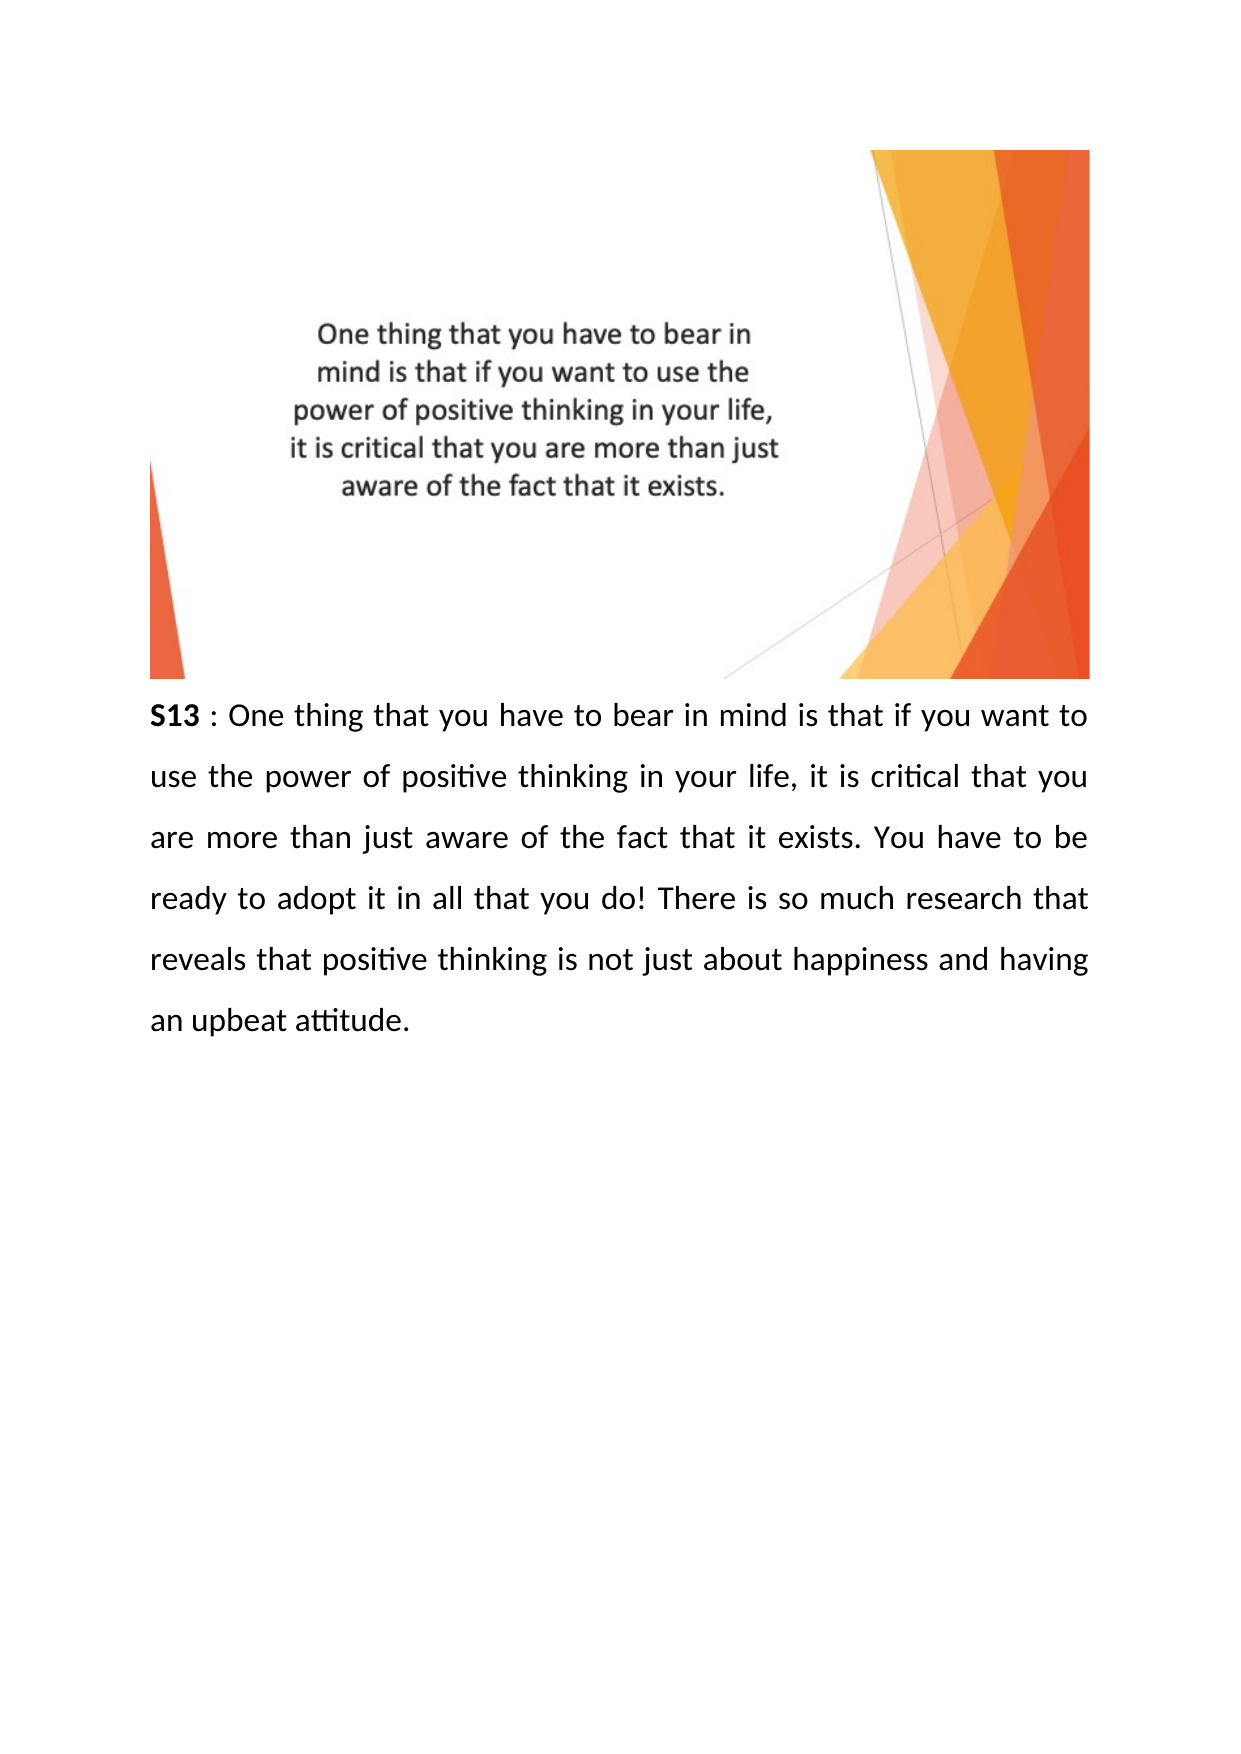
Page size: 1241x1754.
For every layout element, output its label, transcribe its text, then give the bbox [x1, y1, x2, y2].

text S13 : One thing that you have to bear in mind is that if you want to use the power of positive thinking in your life, it is critical that you are more than just aware of the fact that it exists. You have to be ready to adopt it in all that you do! There is so much research that reveals that positive thinking is not just about happiness and having an upbeat attitude. [150, 694, 1090, 1040]
picture [150, 150, 1090, 679]
